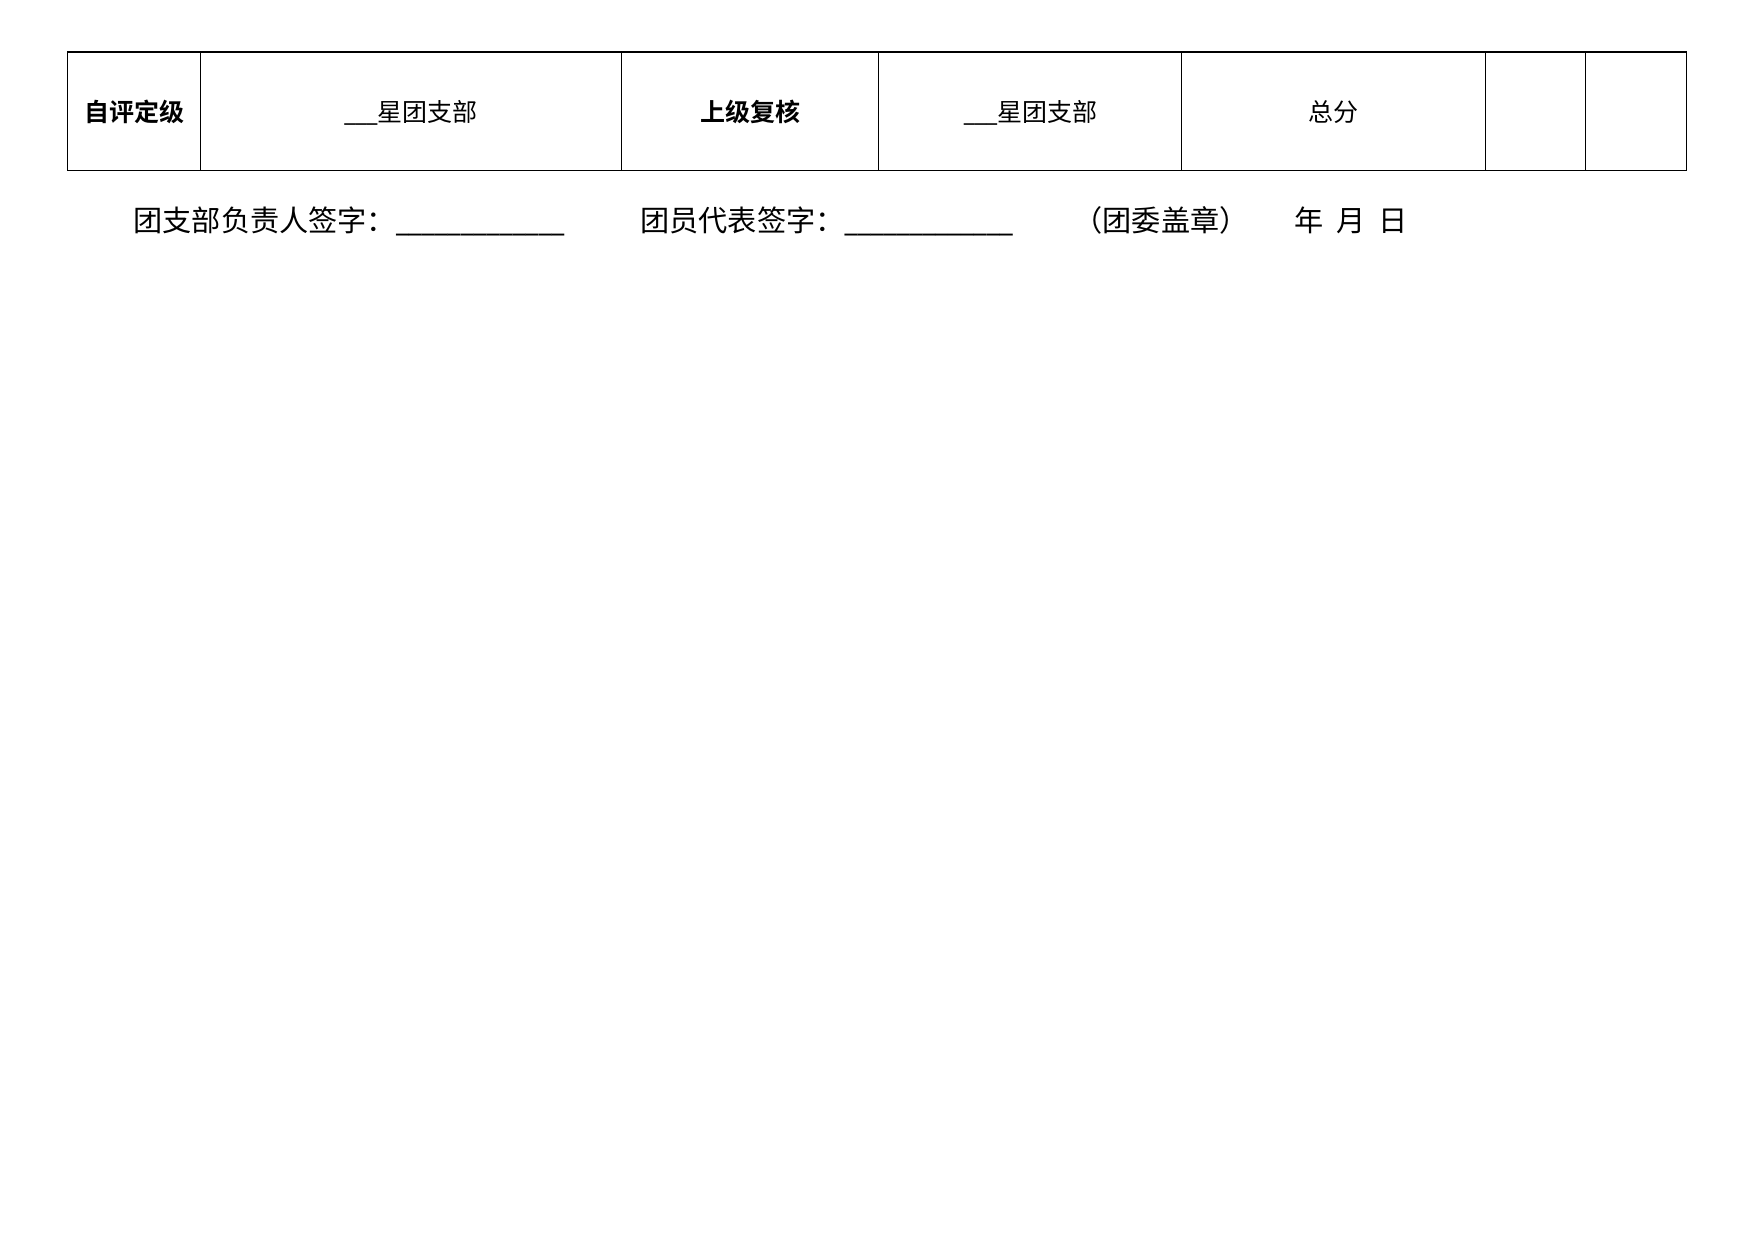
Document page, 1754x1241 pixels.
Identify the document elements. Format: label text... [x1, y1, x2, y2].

text 团支部负责人签字：_____________ 团员代表签字：_____________ （团委盖章） 年 月 日 [75, 187, 1679, 252]
table_cell [1586, 53, 1686, 169]
table_cell ___星团支部 [201, 53, 621, 169]
table_cell 总分 [1182, 53, 1485, 169]
table_cell ___星团支部 [879, 53, 1181, 169]
table_cell [1486, 53, 1585, 169]
table_cell 自评定级 [68, 53, 200, 169]
table_cell 上级复核 [622, 53, 878, 169]
